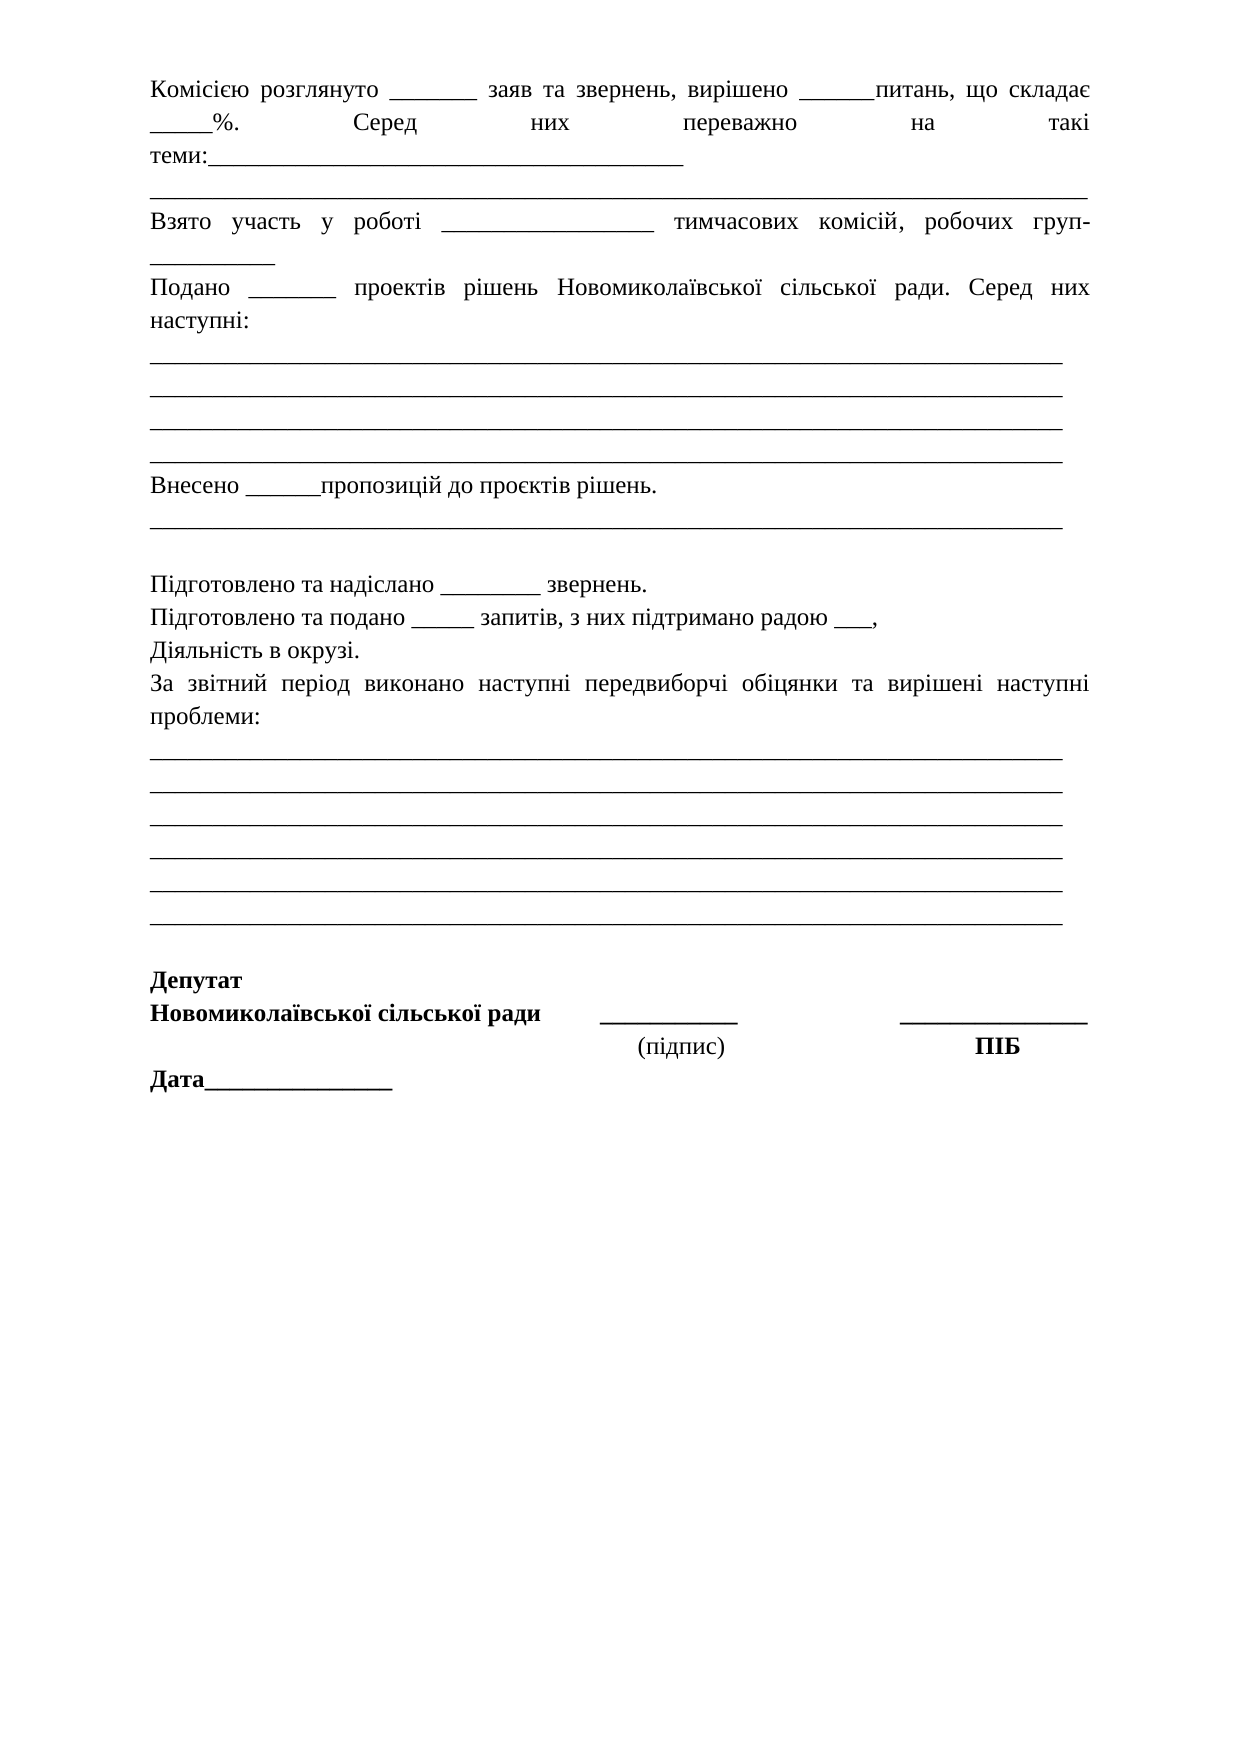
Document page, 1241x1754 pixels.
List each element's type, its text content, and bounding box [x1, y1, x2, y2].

text _________________________________________________________________________ [150, 503, 1090, 532]
text Дата_______________ [150, 1064, 1090, 1093]
text _________________________________________________________________________ [150, 899, 1090, 928]
text Комісією розглянуто _______ заяв та звернень, вирішено ______питань, що складає _____%. Серед них переважно на такі теми:______________________________________ [150, 74, 1090, 169]
text (підпис) ПІБ [150, 1031, 1090, 1060]
text _________________________________________________________________________ [150, 371, 1090, 400]
text Діяльність в окрузі. [150, 635, 1090, 664]
text _________________________________________________________________________ [150, 437, 1090, 466]
text Подано _______ проектів рішень Новомиколаївської сільської ради. Серед них наступні: [150, 272, 1090, 334]
text _________________________________________________________________________ [150, 866, 1090, 895]
text Новомиколаївської сільської ради ___________ _______________ [150, 998, 1090, 1027]
text Внесено ______пропозицій до проєктів рішень. [150, 470, 1090, 499]
text За звітний період виконано наступні передвиборчі обіцянки та вирішені наступні проблеми: [150, 668, 1090, 730]
text Взято участь у роботі _________________ тимчасових комісій, робочих груп__________ [150, 206, 1090, 268]
text _________________________________________________________________________ [150, 833, 1090, 862]
text Депутат [150, 965, 1090, 994]
text Підготовлено та надіслано ________ звернень. [150, 569, 1090, 598]
text Підготовлено та подано _____ запитів, з них підтримано радою ___, [150, 602, 1090, 631]
text _________________________________________________________________________ [150, 767, 1090, 796]
text _________________________________________________________________________ [150, 404, 1090, 433]
text _________________________________________________________________________ [150, 338, 1090, 367]
text _________________________________________________________________________ [150, 734, 1090, 763]
text ___________________________________________________________________________ [150, 173, 1090, 202]
text _________________________________________________________________________ [150, 800, 1090, 829]
